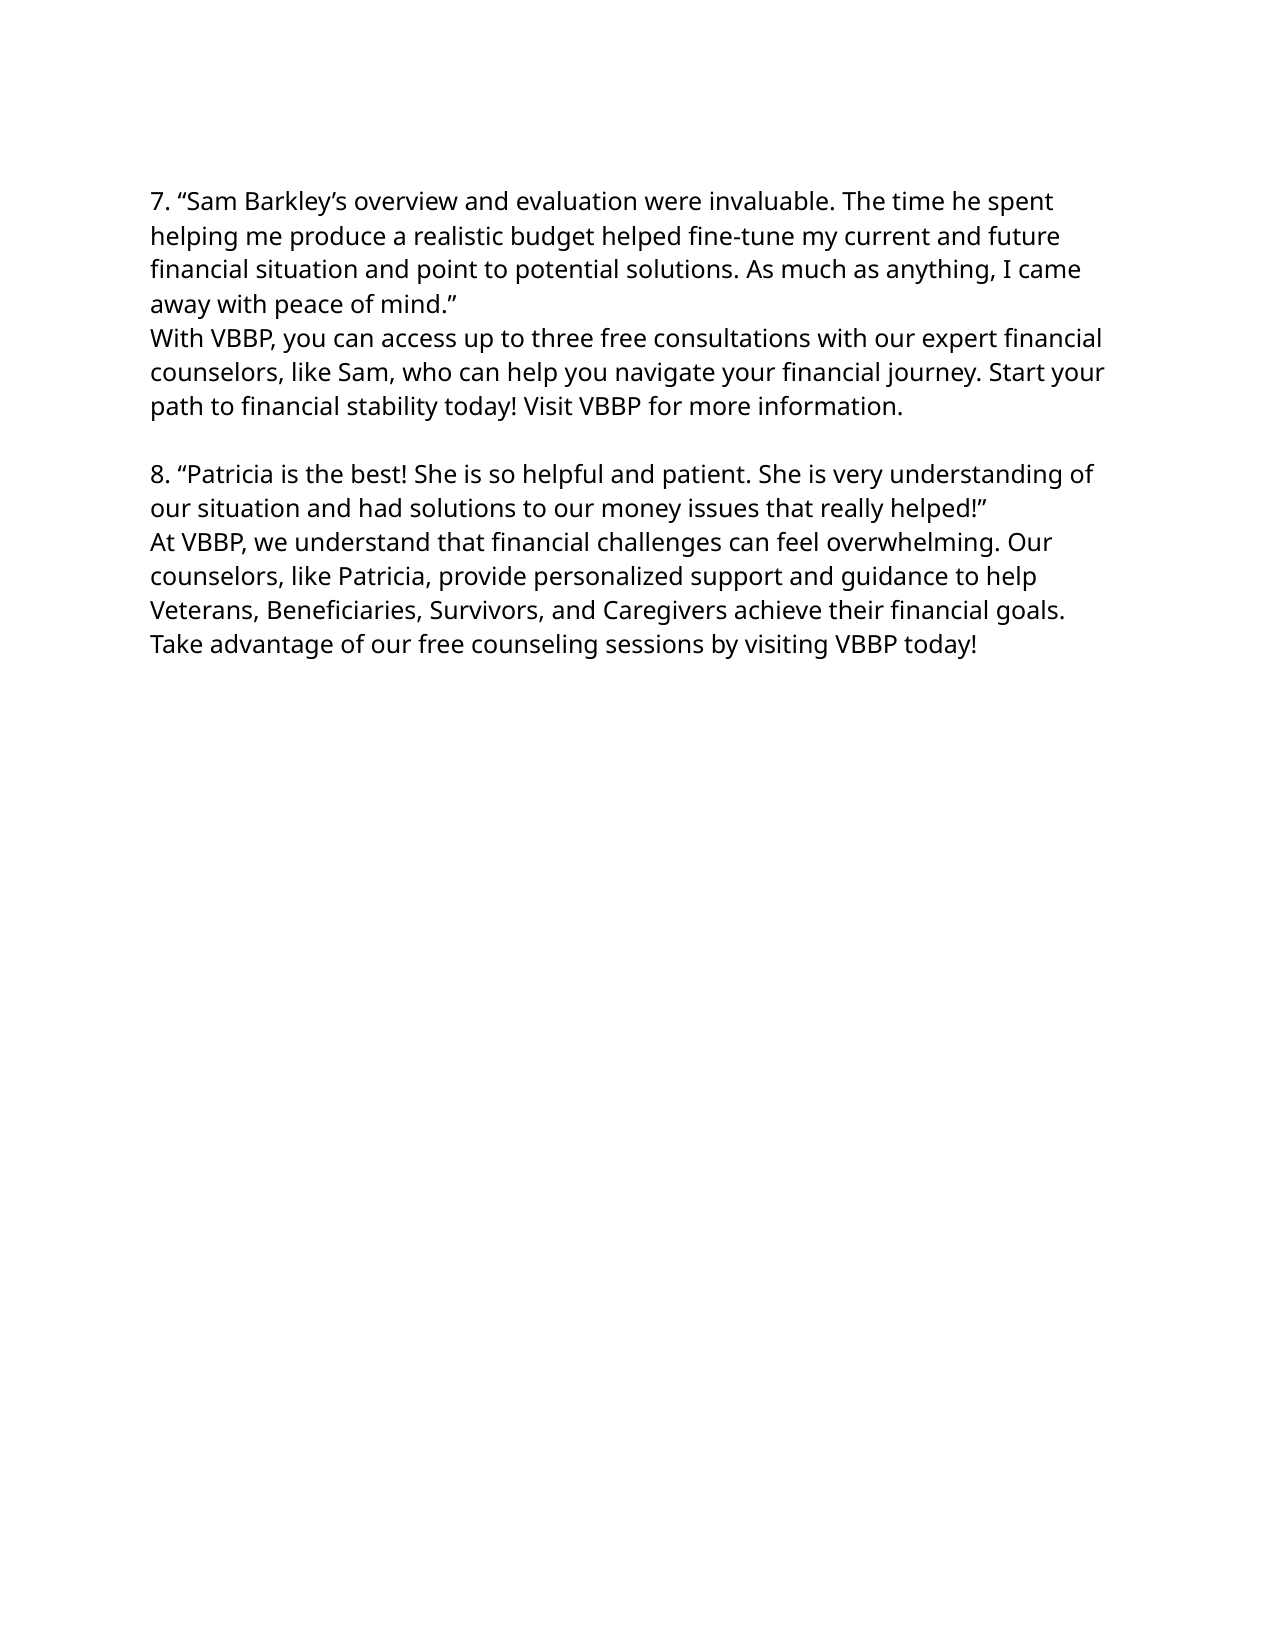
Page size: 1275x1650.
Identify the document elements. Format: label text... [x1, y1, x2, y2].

text With VBBP, you can access up to three free consultations with our expert financial counselors, like Sam, who can help you navigate your financial journey. Start your path to financial stability today! Visit VBBP for more information. [150, 320, 1125, 422]
text 7. “Sam Barkley’s overview and evaluation were invaluable. The time he spent helping me produce a realistic budget helped fine-tune my current and future financial situation and point to potential solutions. As much as anything, I came away with peace of mind.” [150, 184, 1125, 320]
text At VBBP, we understand that financial challenges can feel overwhelming. Our counselors, like Patricia, provide personalized support and guidance to help Veterans, Beneficiaries, Survivors, and Caregivers achieve their financial goals. Take advantage of our free counseling sessions by visiting VBBP today! [150, 525, 1125, 661]
text 8. “Patricia is the best! She is so helpful and patient. She is very understanding of our situation and had solutions to our money issues that really helped!” [150, 457, 1125, 525]
